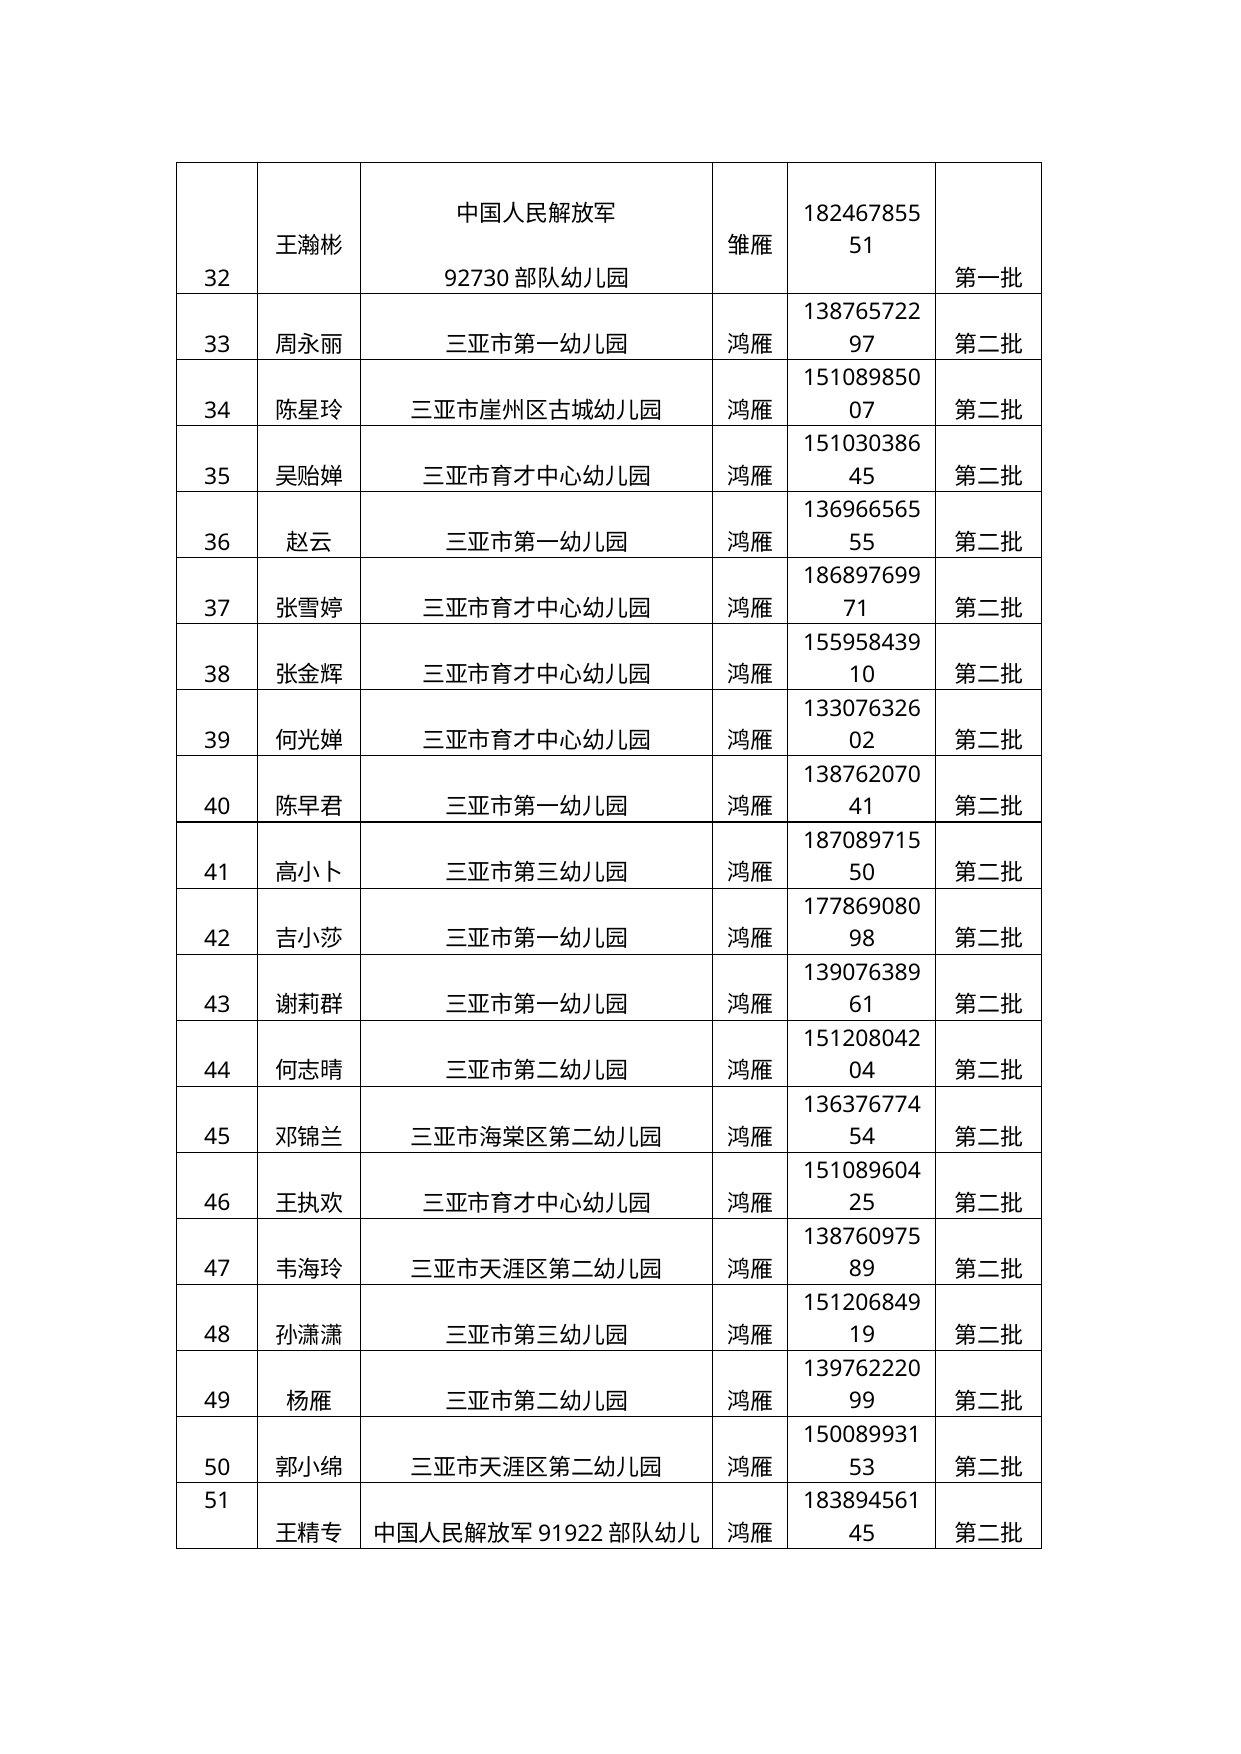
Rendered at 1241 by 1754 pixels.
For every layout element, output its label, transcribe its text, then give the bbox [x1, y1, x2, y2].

table_cell 第二批 [936, 360, 1041, 425]
table_cell 51 [177, 1483, 257, 1548]
table_cell 48 [177, 1285, 257, 1350]
table_cell 鸿雁 [713, 1087, 787, 1152]
table_cell 第二批 [936, 294, 1041, 359]
table_cell 邓锦兰 [258, 1087, 360, 1152]
table_cell 39 [177, 690, 257, 755]
table_cell 鸿雁 [713, 426, 787, 491]
table_cell 15008993153 [788, 1417, 935, 1482]
table_cell 第二批 [936, 558, 1041, 623]
table_cell 何光婵 [258, 690, 360, 755]
table_cell 杨雁 [258, 1351, 360, 1416]
table_cell 三亚市第一幼儿园 [361, 492, 712, 557]
table_cell 三亚市育才中心幼儿园 [361, 558, 712, 623]
table_cell 第二批 [936, 624, 1041, 689]
table_cell 13876572297 [788, 294, 935, 359]
table_cell 三亚市育才中心幼儿园 [361, 690, 712, 755]
table_cell 15103038645 [788, 426, 935, 491]
table_cell 第二批 [936, 492, 1041, 557]
table_cell 三亚市第一幼儿园 [361, 955, 712, 1019]
table_cell 郭小绵 [258, 1417, 360, 1482]
table_cell 47 [177, 1219, 257, 1284]
table_cell 鸿雁 [713, 1285, 787, 1350]
table_cell 40 [177, 756, 257, 821]
table_cell 第二批 [936, 426, 1041, 491]
table_cell 第一批 [936, 163, 1041, 293]
table_cell 35 [177, 426, 257, 491]
table_cell 42 [177, 889, 257, 953]
table_cell 鸿雁 [713, 558, 787, 623]
table_cell 赵云 [258, 492, 360, 557]
table_cell 鸿雁 [713, 1219, 787, 1284]
table_cell 中国人民解放军 92730部队幼儿园 [361, 163, 712, 293]
table_cell 鸿雁 [713, 294, 787, 359]
table_cell 36 [177, 492, 257, 557]
table_cell 王瀚彬 [258, 163, 360, 293]
table_cell 33 [177, 294, 257, 359]
table_cell 何志晴 [258, 1021, 360, 1086]
table_cell 15595843910 [788, 624, 935, 689]
table_cell 第二批 [936, 756, 1041, 821]
table_cell 中国人民解放军91922部队幼儿园 [361, 1483, 712, 1548]
table_cell 13696656555 [788, 492, 935, 557]
table_cell 15108960425 [788, 1153, 935, 1218]
table_cell 第二批 [936, 1351, 1041, 1416]
table_cell 第二批 [936, 889, 1041, 953]
table_cell 鸿雁 [713, 1483, 787, 1548]
table_cell 孙潇潇 [258, 1285, 360, 1350]
table_cell 周永丽 [258, 294, 360, 359]
table_cell 鸿雁 [713, 360, 787, 425]
table_cell 第二批 [936, 1483, 1041, 1548]
table_cell 18689769971 [788, 558, 935, 623]
table_cell 44 [177, 1021, 257, 1086]
table_cell 15108985007 [788, 360, 935, 425]
table_cell 鸿雁 [713, 1351, 787, 1416]
table_cell 王执欢 [258, 1153, 360, 1218]
table_cell 第二批 [936, 1219, 1041, 1284]
table_cell 38 [177, 624, 257, 689]
table_cell 三亚市第一幼儿园 [361, 756, 712, 821]
table_cell 吴贻婵 [258, 426, 360, 491]
table_cell 鸿雁 [713, 624, 787, 689]
table_cell 第二批 [936, 1021, 1041, 1086]
table_cell 37 [177, 558, 257, 623]
table_cell 49 [177, 1351, 257, 1416]
table_cell 第二批 [936, 1153, 1041, 1218]
table_cell 吉小莎 [258, 889, 360, 953]
table_cell 13876097589 [788, 1219, 935, 1284]
table_cell 15120684919 [788, 1285, 935, 1350]
table_cell 41 [177, 823, 257, 887]
table_cell 第二批 [936, 1417, 1041, 1482]
table_cell 鸿雁 [713, 1153, 787, 1218]
table_cell 雏雁 [713, 163, 787, 293]
table_cell 鸿雁 [713, 1417, 787, 1482]
table_cell 陈星玲 [258, 360, 360, 425]
table_cell 18708971550 [788, 823, 935, 887]
table_cell 13637677454 [788, 1087, 935, 1152]
table_cell 三亚市崖州区古城幼儿园 [361, 360, 712, 425]
table_cell 第二批 [936, 1285, 1041, 1350]
table_cell 三亚市第一幼儿园 [361, 889, 712, 953]
table_cell 13976222099 [788, 1351, 935, 1416]
table_cell 18389456145 [788, 1483, 935, 1548]
table_cell 三亚市第二幼儿园 [361, 1021, 712, 1086]
table_cell 43 [177, 955, 257, 1019]
table_cell 鸿雁 [713, 955, 787, 1019]
table_cell 13907638961 [788, 955, 935, 1019]
table_cell 第二批 [936, 823, 1041, 887]
table_cell 鸿雁 [713, 690, 787, 755]
table_cell 第二批 [936, 690, 1041, 755]
table_cell 高小卜 [258, 823, 360, 887]
table_cell 三亚市第一幼儿园 [361, 294, 712, 359]
table_cell 鸿雁 [713, 889, 787, 953]
table_cell 三亚市第二幼儿园 [361, 1351, 712, 1416]
table_cell 三亚市育才中心幼儿园 [361, 1153, 712, 1218]
table_cell 第二批 [936, 955, 1041, 1019]
table_cell 谢莉群 [258, 955, 360, 1019]
table_cell 17786908098 [788, 889, 935, 953]
table_cell 三亚市育才中心幼儿园 [361, 426, 712, 491]
table_cell 鸿雁 [713, 756, 787, 821]
table_cell 陈早君 [258, 756, 360, 821]
table_cell 三亚市天涯区第二幼儿园 [361, 1417, 712, 1482]
table_cell 15120804204 [788, 1021, 935, 1086]
table_cell 三亚市育才中心幼儿园 [361, 624, 712, 689]
table_cell 王精专 [258, 1483, 360, 1548]
table_cell 18246785551 [788, 163, 935, 293]
table_cell 鸿雁 [713, 823, 787, 887]
table_cell 韦海玲 [258, 1219, 360, 1284]
table_cell 三亚市第三幼儿园 [361, 823, 712, 887]
table_cell 32 [177, 163, 257, 293]
table_cell 鸿雁 [713, 1021, 787, 1086]
table_cell 45 [177, 1087, 257, 1152]
table_cell 三亚市海棠区第二幼儿园 [361, 1087, 712, 1152]
table_cell 13876207041 [788, 756, 935, 821]
table_cell 三亚市天涯区第二幼儿园 [361, 1219, 712, 1284]
table_cell 13307632602 [788, 690, 935, 755]
table_cell 第二批 [936, 1087, 1041, 1152]
table_cell 三亚市第三幼儿园 [361, 1285, 712, 1350]
table_cell 46 [177, 1153, 257, 1218]
table_cell 张雪婷 [258, 558, 360, 623]
table_cell 34 [177, 360, 257, 425]
table_cell 50 [177, 1417, 257, 1482]
table_cell 鸿雁 [713, 492, 787, 557]
table_cell 张金辉 [258, 624, 360, 689]
